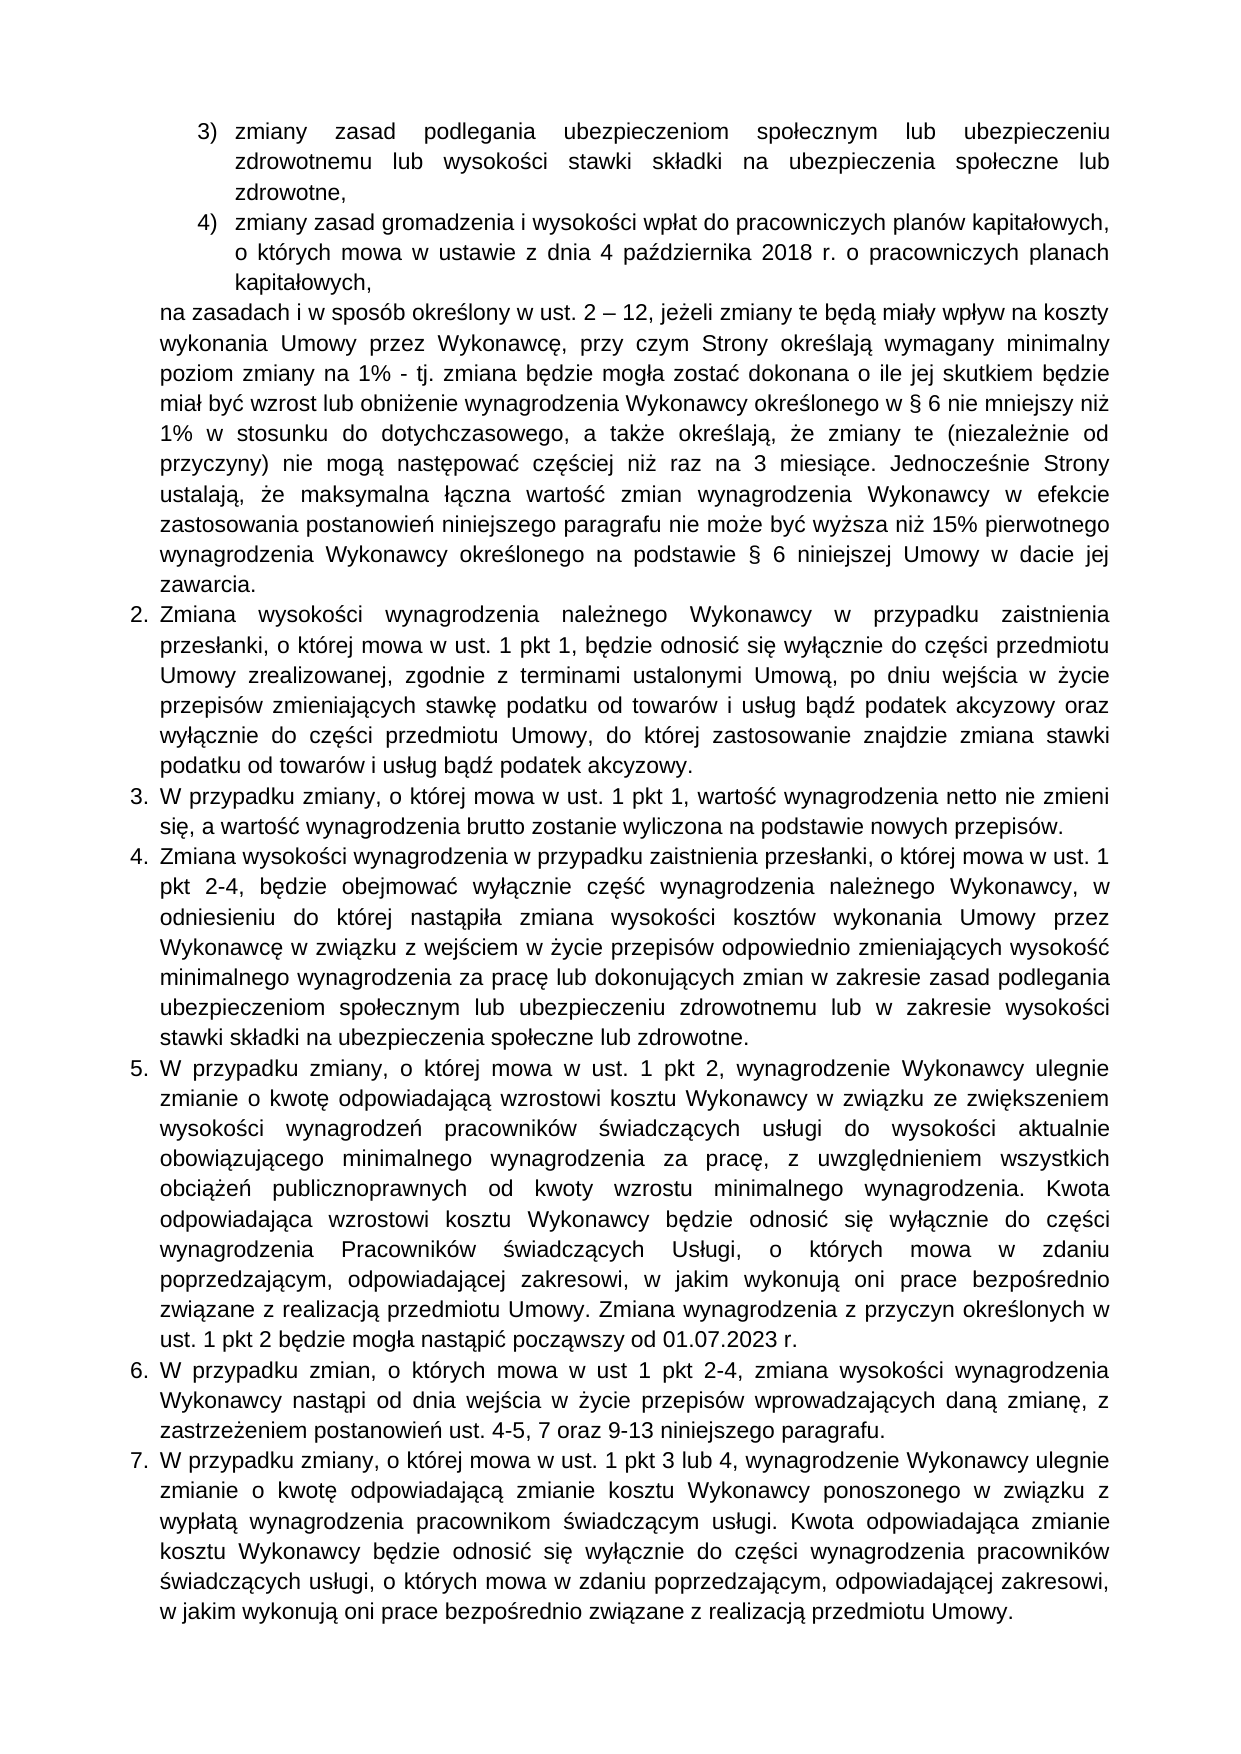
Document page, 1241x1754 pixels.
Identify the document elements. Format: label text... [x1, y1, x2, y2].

text na zasadach i w sposób określony w ust. 2 – 12, jeżeli zmiany te będą miały wpływ na koszty wykonania Umowy przez Wykonawcę, przy czym Strony określają wymagany minimalny poziom zmiany na 1% - tj. zmiana będzie mogła zostać dokonana o ile jej skutkiem będzie miał być wzrost lub obniżenie wynagrodzenia Wykonawcy określonego w § 6 nie mniejszy niż 1% w stosunku do dotychczasowego, a także określają, że zmiany te (niezależnie od przyczyny) nie mogą następować częściej niż raz na 3 miesiące. Jednocześnie Strony ustalają, że maksymalna łączna wartość zmian wynagrodzenia Wykonawcy w efekcie zastosowania postanowień niniejszego paragrafu nie może być wyższa niż 15% pierwotnego wynagrodzenia Wykonawcy określonego na podstawie § 6 niniejszej Umowy w dacie jej zawarcia. [159, 299, 1110, 598]
list W przypadku zmiany, o której mowa w ust. 1 pkt 1, wartość wynagrodzenia netto nie zmieni się, a wartość wynagrodzenia brutto zostanie wyliczona na podstawie nowych przepisów. [130, 783, 1110, 839]
list Zmiana wysokości wynagrodzenia w przypadku zaistnienia przesłanki, o której mowa w ust. 1 pkt 2-4, będzie obejmować wyłącznie część wynagrodzenia należnego Wykonawcy, w odniesieniu do której nastąpiła zmiana wysokości kosztów wykonania Umowy przez Wykonawcę w związku z wejściem w życie przepisów odpowiednio zmieniających wysokość minimalnego wynagrodzenia za pracę lub dokonujących zmian w zakresie zasad podlegania ubezpieczeniom społecznym lub ubezpieczeniu zdrowotnemu lub w zakresie wysokości stawki składki na ubezpieczenia społeczne lub zdrowotne. [130, 843, 1110, 1051]
list zmiany zasad gromadzenia i wysokości wpłat do pracowniczych planów kapitałowych, o których mowa w ustawie z dnia 4 października 2018 r. o pracowniczych planach kapitałowych, [197, 209, 1110, 296]
list W przypadku zmiany, o której mowa w ust. 1 pkt 2, wynagrodzenie Wykonawcy ulegnie zmianie o kwotę odpowiadającą wzrostowi kosztu Wykonawcy w związku ze zwiększeniem wysokości wynagrodzeń pracowników świadczących usługi do wysokości aktualnie obowiązującego minimalnego wynagrodzenia za pracę, z uwzględnieniem wszystkich obciążeń publicznoprawnych od kwoty wzrostu minimalnego wynagrodzenia. Kwota odpowiadająca wzrostowi kosztu Wykonawcy będzie odnosić się wyłącznie do części wynagrodzenia Pracowników świadczących Usługi, o których mowa w zdaniu poprzedzającym, odpowiadającej zakresowi, w jakim wykonują oni prace bezpośrednio związane z realizacją przedmiotu Umowy. Zmiana wynagrodzenia z przyczyn określonych w ust. 1 pkt 2 będzie mogła nastąpić począwszy od 01.07.2023 r. [130, 1054, 1110, 1353]
list W przypadku zmiany, o której mowa w ust. 1 pkt 3 lub 4, wynagrodzenie Wykonawcy ulegnie zmianie o kwotę odpowiadającą zmianie kosztu Wykonawcy ponoszonego w związku z wypłatą wynagrodzenia pracownikom świadczącym usługi. Kwota odpowiadająca zmianie kosztu Wykonawcy będzie odnosić się wyłącznie do części wynagrodzenia pracowników świadczących usługi, o których mowa w zdaniu poprzedzającym, odpowiadającej zakresowi, w jakim wykonują oni prace bezpośrednio związane z realizacją przedmiotu Umowy. [130, 1447, 1110, 1625]
list zmiany zasad podlegania ubezpieczeniom społecznym lub ubezpieczeniu zdrowotnemu lub wysokości stawki składki na ubezpieczenia społeczne lub zdrowotne, [197, 118, 1110, 205]
list Zmiana wysokości wynagrodzenia należnego Wykonawcy w przypadku zaistnienia przesłanki, o której mowa w ust. 1 pkt 1, będzie odnosić się wyłącznie do części przedmiotu Umowy zrealizowanej, zgodnie z terminami ustalonymi Umową, po dniu wejścia w życie przepisów zmieniających stawkę podatku od towarów i usług bądź podatek akcyzowy oraz wyłącznie do części przedmiotu Umowy, do której zastosowanie znajdzie zmiana stawki podatku od towarów i usług bądź podatek akcyzowy. [130, 601, 1110, 779]
list W przypadku zmian, o których mowa w ust 1 pkt 2-4, zmiana wysokości wynagrodzenia Wykonawcy nastąpi od dnia wejścia w życie przepisów wprowadzających daną zmianę, z zastrzeżeniem postanowień ust. 4-5, 7 oraz 9-13 niniejszego paragrafu. [130, 1357, 1110, 1443]
